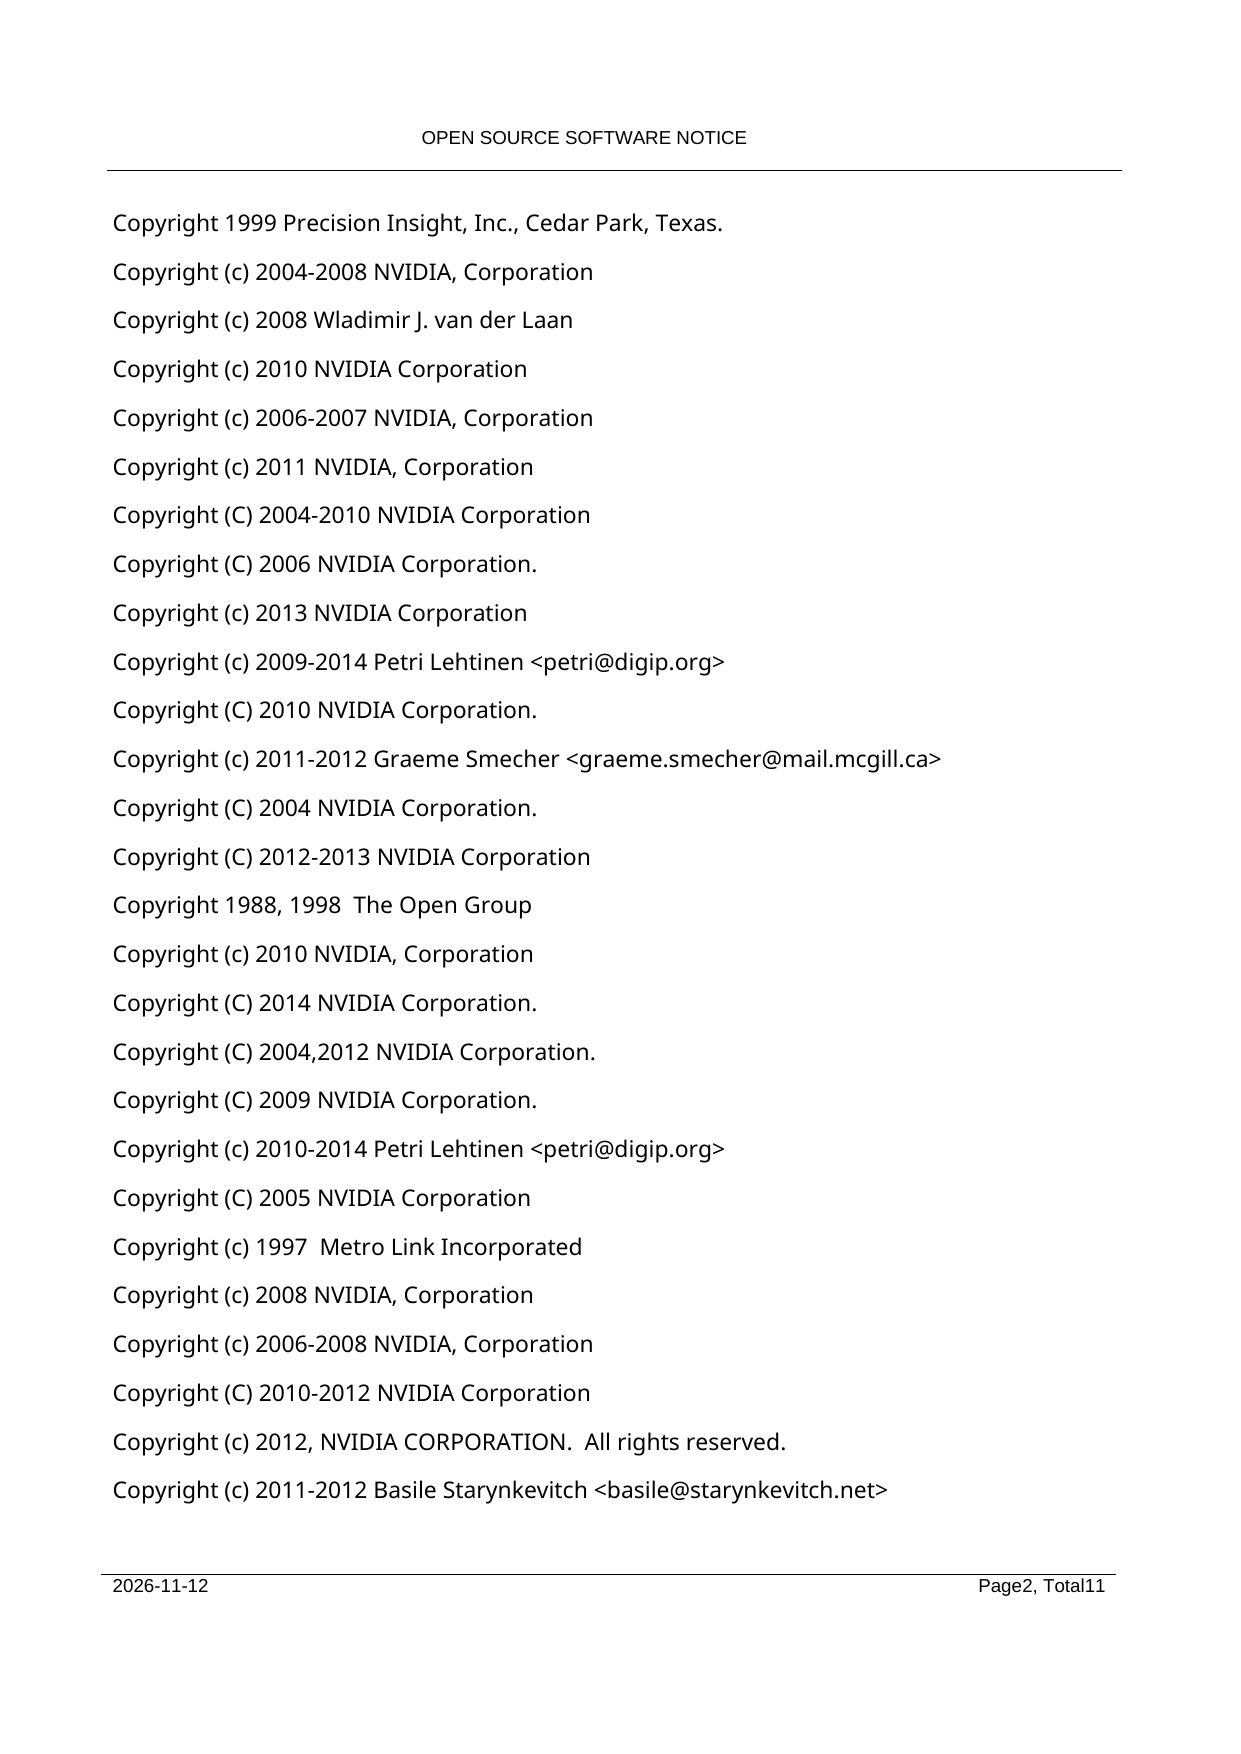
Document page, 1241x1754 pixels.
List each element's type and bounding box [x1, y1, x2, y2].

text [112, 206, 1128, 1555]
